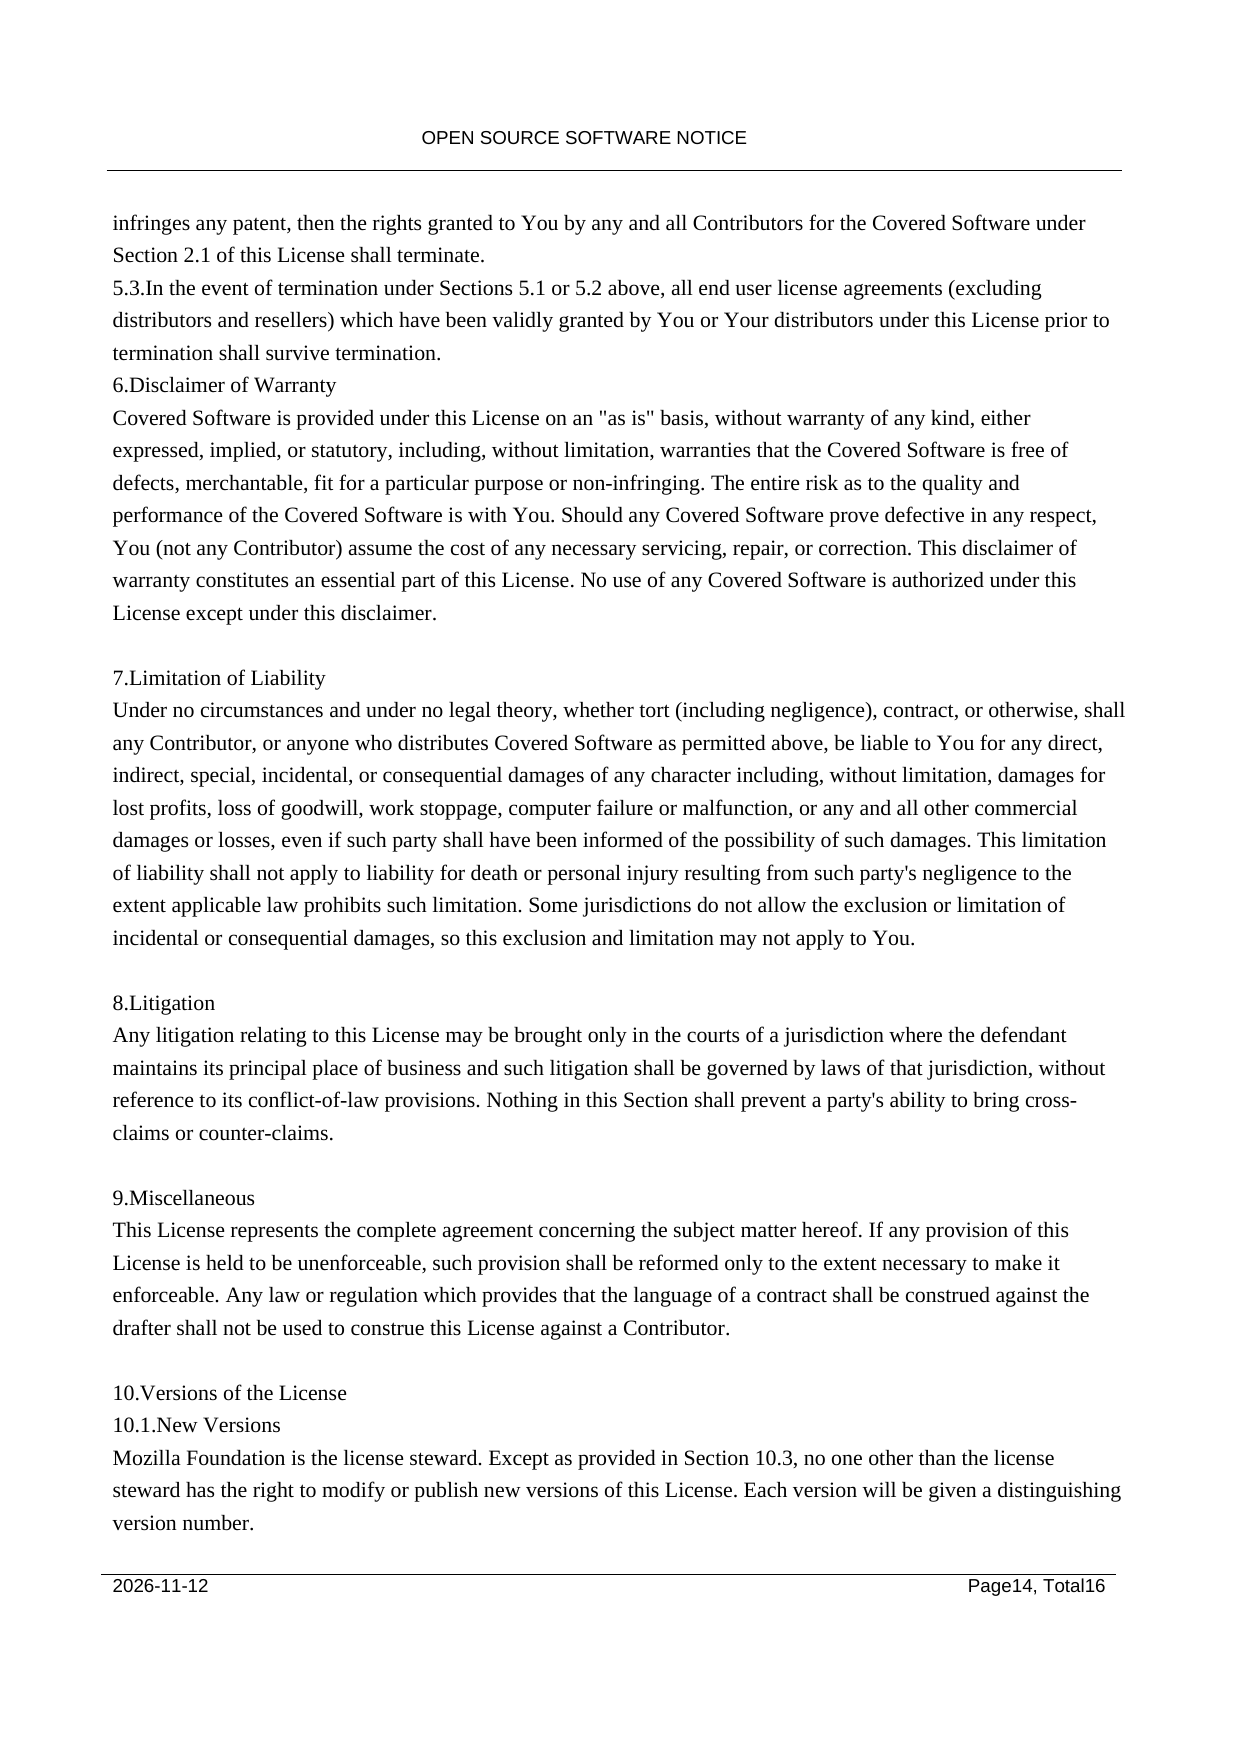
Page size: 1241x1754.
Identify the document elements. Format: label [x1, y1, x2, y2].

text [112, 206, 1128, 1539]
